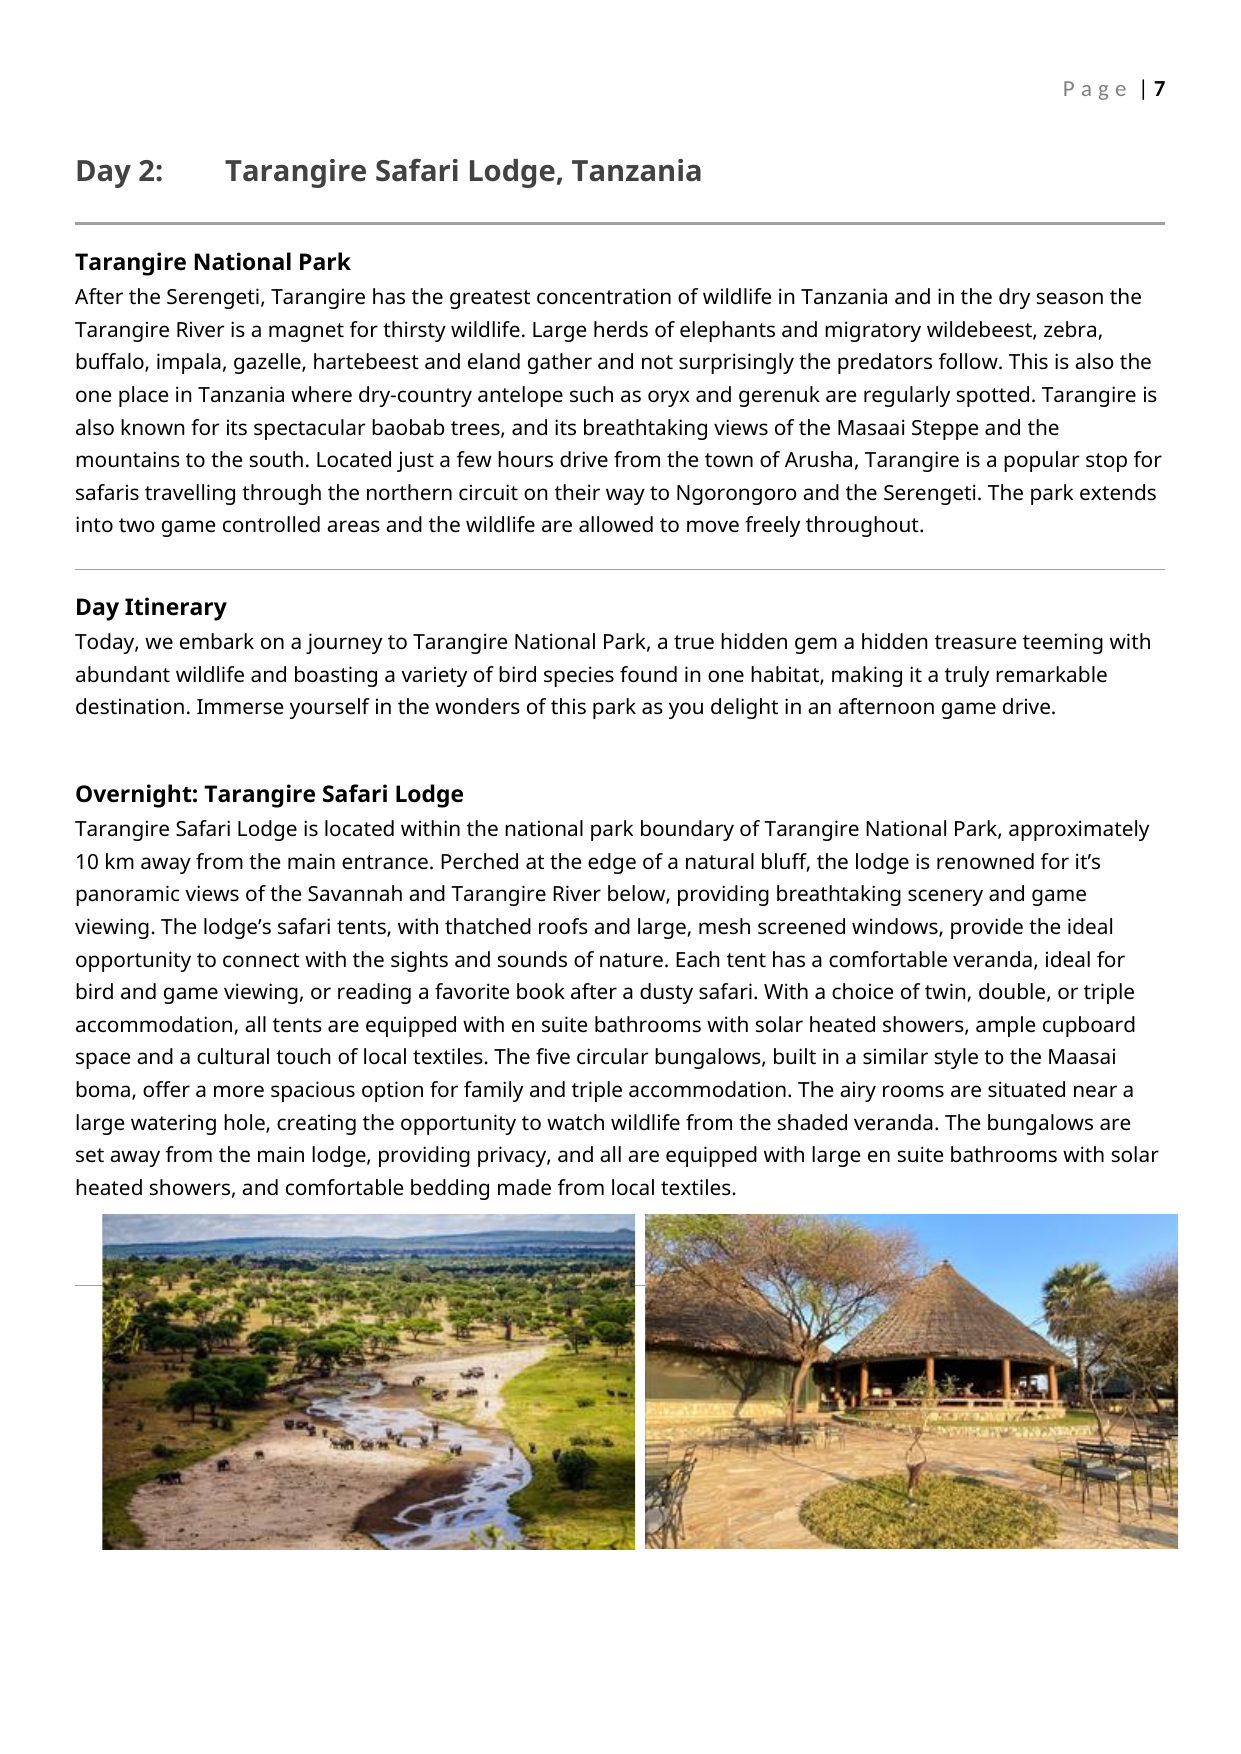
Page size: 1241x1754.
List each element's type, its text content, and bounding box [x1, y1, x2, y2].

subtitle Day 2: Tarangire Safari Lodge, Tanzania [75, 151, 1165, 190]
subtitle Tarangire National Park [75, 246, 1165, 278]
subtitle Day Itinerary [75, 591, 1165, 622]
text Today, we embark on a journey to Tarangire National Park, a true hidden gem a hidden treasure teeming with abundant wildlife and boasting a variety of bird species found in one habitat, making it a truly remarkable destination. Immerse yourself in the wonders of this park as you delight in an afternoon game drive. [75, 627, 1165, 753]
subtitle Overnight: Tarangire Safari Lodge [75, 778, 1165, 809]
text After the Serengeti, Tarangire has the greatest concentration of wildlife in Tanzania and in the dry season the Tarangire River is a magnet for thirsty wildlife. Large herds of elephants and migratory wildebeest, zebra, buffalo, impala, gazelle, hartebeest and eland gather and not surprisingly the predators follow. This is also the one place in Tanzania where dry-country antelope such as oryx and gerenuk are regularly spotted. Tarangire is also known for its spectacular baobab trees, and its breathtaking views of the Masaai Steppe and the mountains to the south. Located just a few hours drive from the town of Arusha, Tarangire is a popular stop for safaris travelling through the northern circuit on their way to Ngorongoro and the Serengeti. The park extends into two game controlled areas and the wildlife are allowed to move freely throughout. [75, 282, 1165, 539]
text Tarangire Safari Lodge is located within the national park boundary of Tarangire National Park, approximately 10 km away from the main entrance. Perched at the edge of a natural bluff, the lodge is renowned for it’s panoramic views of the Savannah and Tarangire River below, providing breathtaking scenery and game viewing. The lodge’s safari tents, with thatched roofs and large, mesh screened windows, provide the ideal opportunity to connect with the sights and sounds of nature. Each tent has a comfortable veranda, ideal for bird and game viewing, or reading a favorite book after a dusty safari. With a choice of twin, double, or triple accommodation, all tents are equipped with en suite bathrooms with solar heated showers, ample cupboard space and a cultural touch of local textiles. The five circular bungalows, built in a similar style to the Maasai boma, offer a more spacious option for family and triple accommodation. The airy rooms are situated near a large watering hole, creating the opportunity to watch wildlife from the shaded veranda. The bungalows are set away from the main lodge, providing privacy, and all are equipped with large en suite bathrooms with solar heated showers, and comfortable bedding made from local textiles. [75, 814, 1165, 1201]
